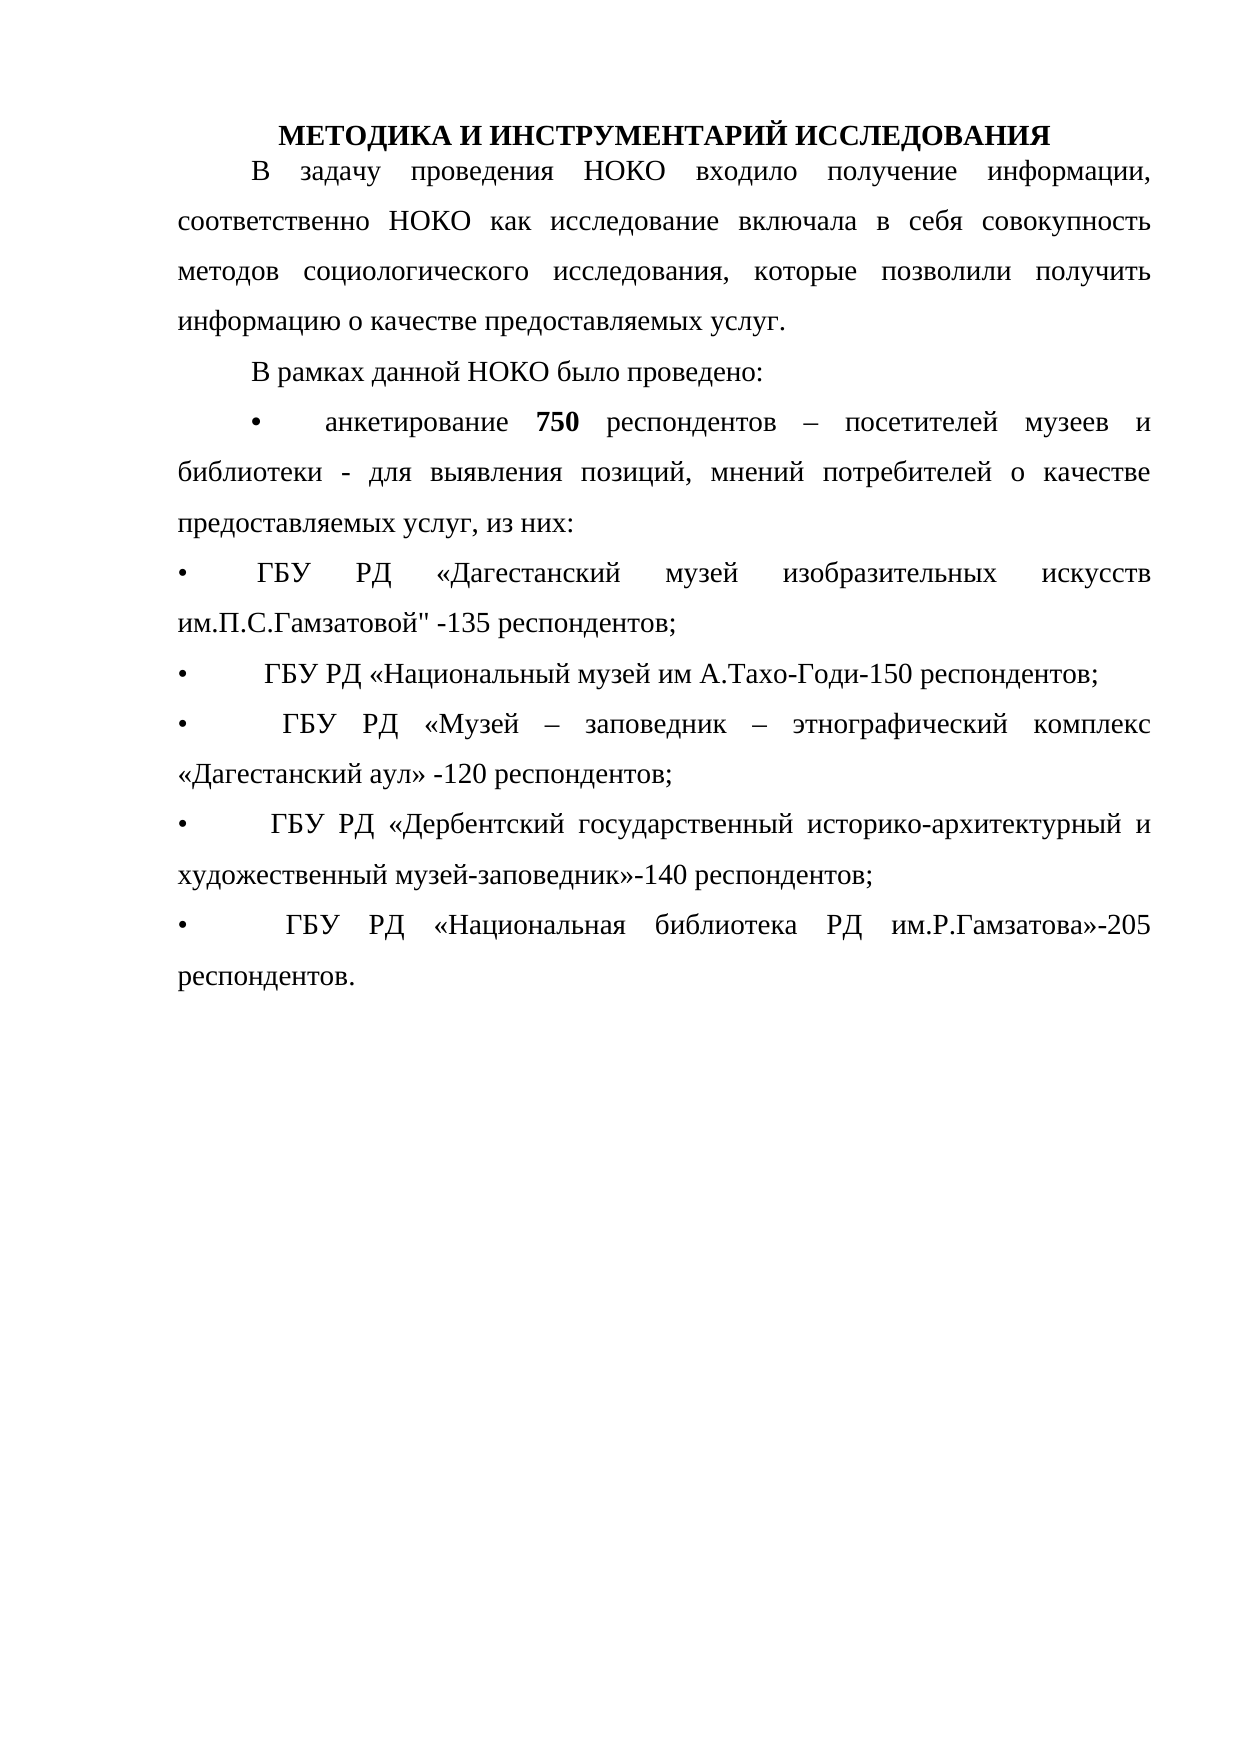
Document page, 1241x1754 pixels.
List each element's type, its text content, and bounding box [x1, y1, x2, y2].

text В рамках данной НОКО было проведено: [177, 354, 1152, 387]
list ГБУ РД «Национальная библиотека РД им.Р.Гамзатова»-205 респондентов. [177, 907, 1152, 991]
list анкетирование 750 респондентов – посетителей музеев и библиотеки - для выявления позиций, мнений потребителей о качестве предоставляемых услуг, из них: [177, 404, 1152, 538]
list ГБУ РД «Дербентский государственный историко-архитектурный и художественный музей-заповедник»-140 респондентов; [177, 807, 1152, 891]
list ГБУ РД «Дагестанский музей изобразительных искусств им.П.С.Гамзатовой" -135 респондентов; [177, 555, 1152, 639]
text В задачу проведения НОКО входило получение информации, соответственно НОКО как исследование включала в себя совокупность методов социологического исследования, которые позволили получить информацию о качестве предоставляемых услуг. [177, 153, 1152, 337]
list ГБУ РД «Национальный музей им А.Тахо-Годи-150 респондентов; [177, 656, 1152, 689]
list ГБУ РД «Музей – заповедник – этнографический комплекс «Дагестанский аул» -120 респондентов; [177, 706, 1152, 790]
subtitle МЕТОДИКА И ИНСТРУМЕНТАРИЙ ИССЛЕДОВАНИЯ [177, 118, 1152, 152]
